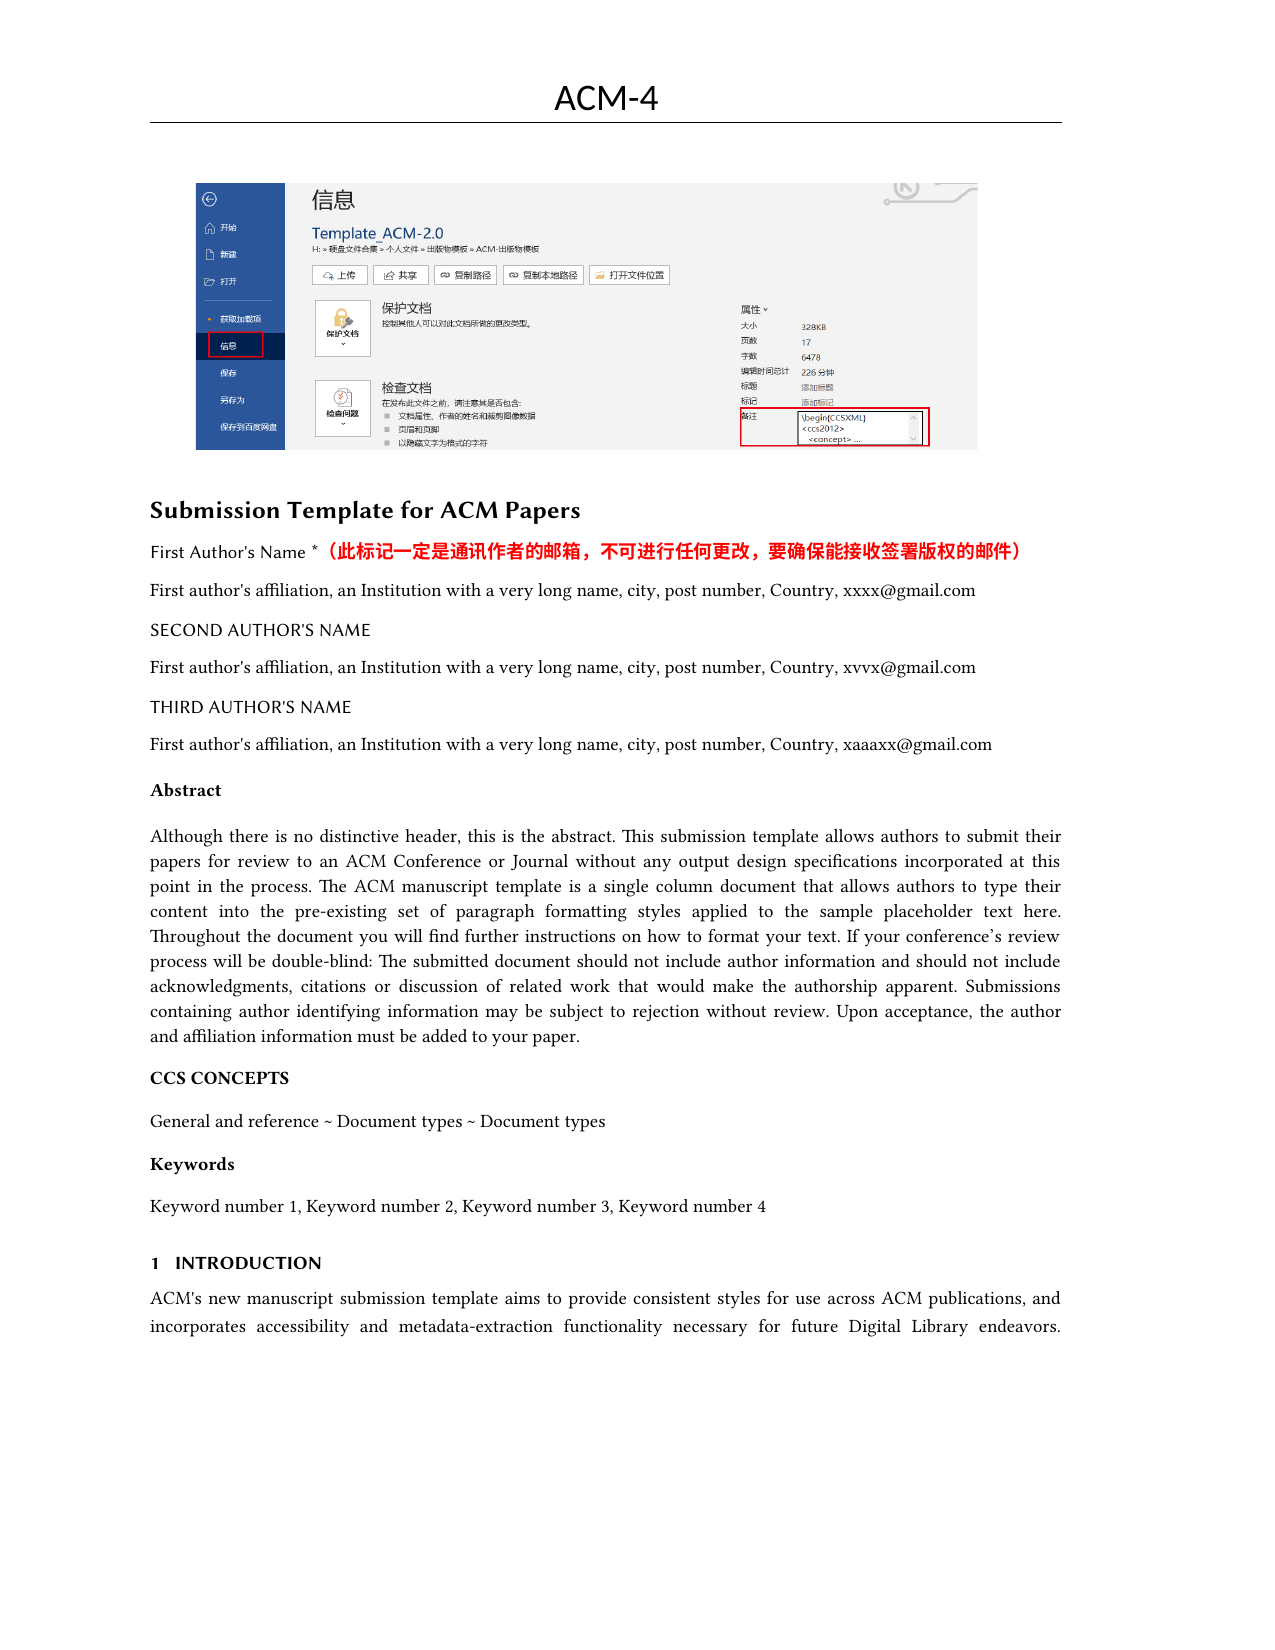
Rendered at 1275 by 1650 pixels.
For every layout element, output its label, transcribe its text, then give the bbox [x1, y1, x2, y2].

picture [195, 183, 978, 450]
text Introduction [150, 1251, 1062, 1274]
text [150, 1281, 1062, 1337]
text Keyword number 1, Keyword number 2, Keyword number 3, Keyword number 4 [150, 1189, 1062, 1217]
text Third Author's Name [150, 684, 1062, 718]
text Keywords [150, 1147, 1062, 1175]
text Second Author's Name [150, 608, 1062, 641]
text Abstract [150, 776, 1062, 801]
title Submission Template for ACM Papers [150, 487, 1062, 525]
text First author's affiliation, an Institution with a very long name, city, post number, Country, xvvx@gmail.com [150, 647, 1062, 678]
text CCS CONCEPTS [150, 1061, 1062, 1089]
text First Author's Name *（此标记一定是通讯作者的邮箱，不可进行任何更改，要确保能接收签署版权的邮件） [150, 531, 1062, 564]
text Although there is no distinctive header, this is the abstract. This submission template allows authors to submit their papers for review to an ACM Conference or Journal without any output design specifications incorporated at this point in the process. The ACM manuscript template is a single column document that allows authors to type their content into the pre-existing set of paragraph formatting styles applied to the sample placeholder text here. Throughout the document you will find further instructions on how to format your text. If your conference’s review process will be double-blind: The submitted document should not include author information and should not include acknowledgments, citations or discussion of related work that would make the authorship apparent. Submissions containing author identifying information may be subject to rejection without review. Upon acceptance, the author and affiliation information must be added to your paper. [150, 822, 1062, 1047]
text First author's affiliation, an Institution with a very long name, city, post number, Country, xxxx@gmail.com [150, 571, 1062, 601]
text First author's affiliation, an Institution with a very long name, city, post number, Country, xaaaxx@gmail.com [150, 724, 1062, 755]
text General and reference ~ Document types ~ Document types [150, 1104, 1062, 1132]
